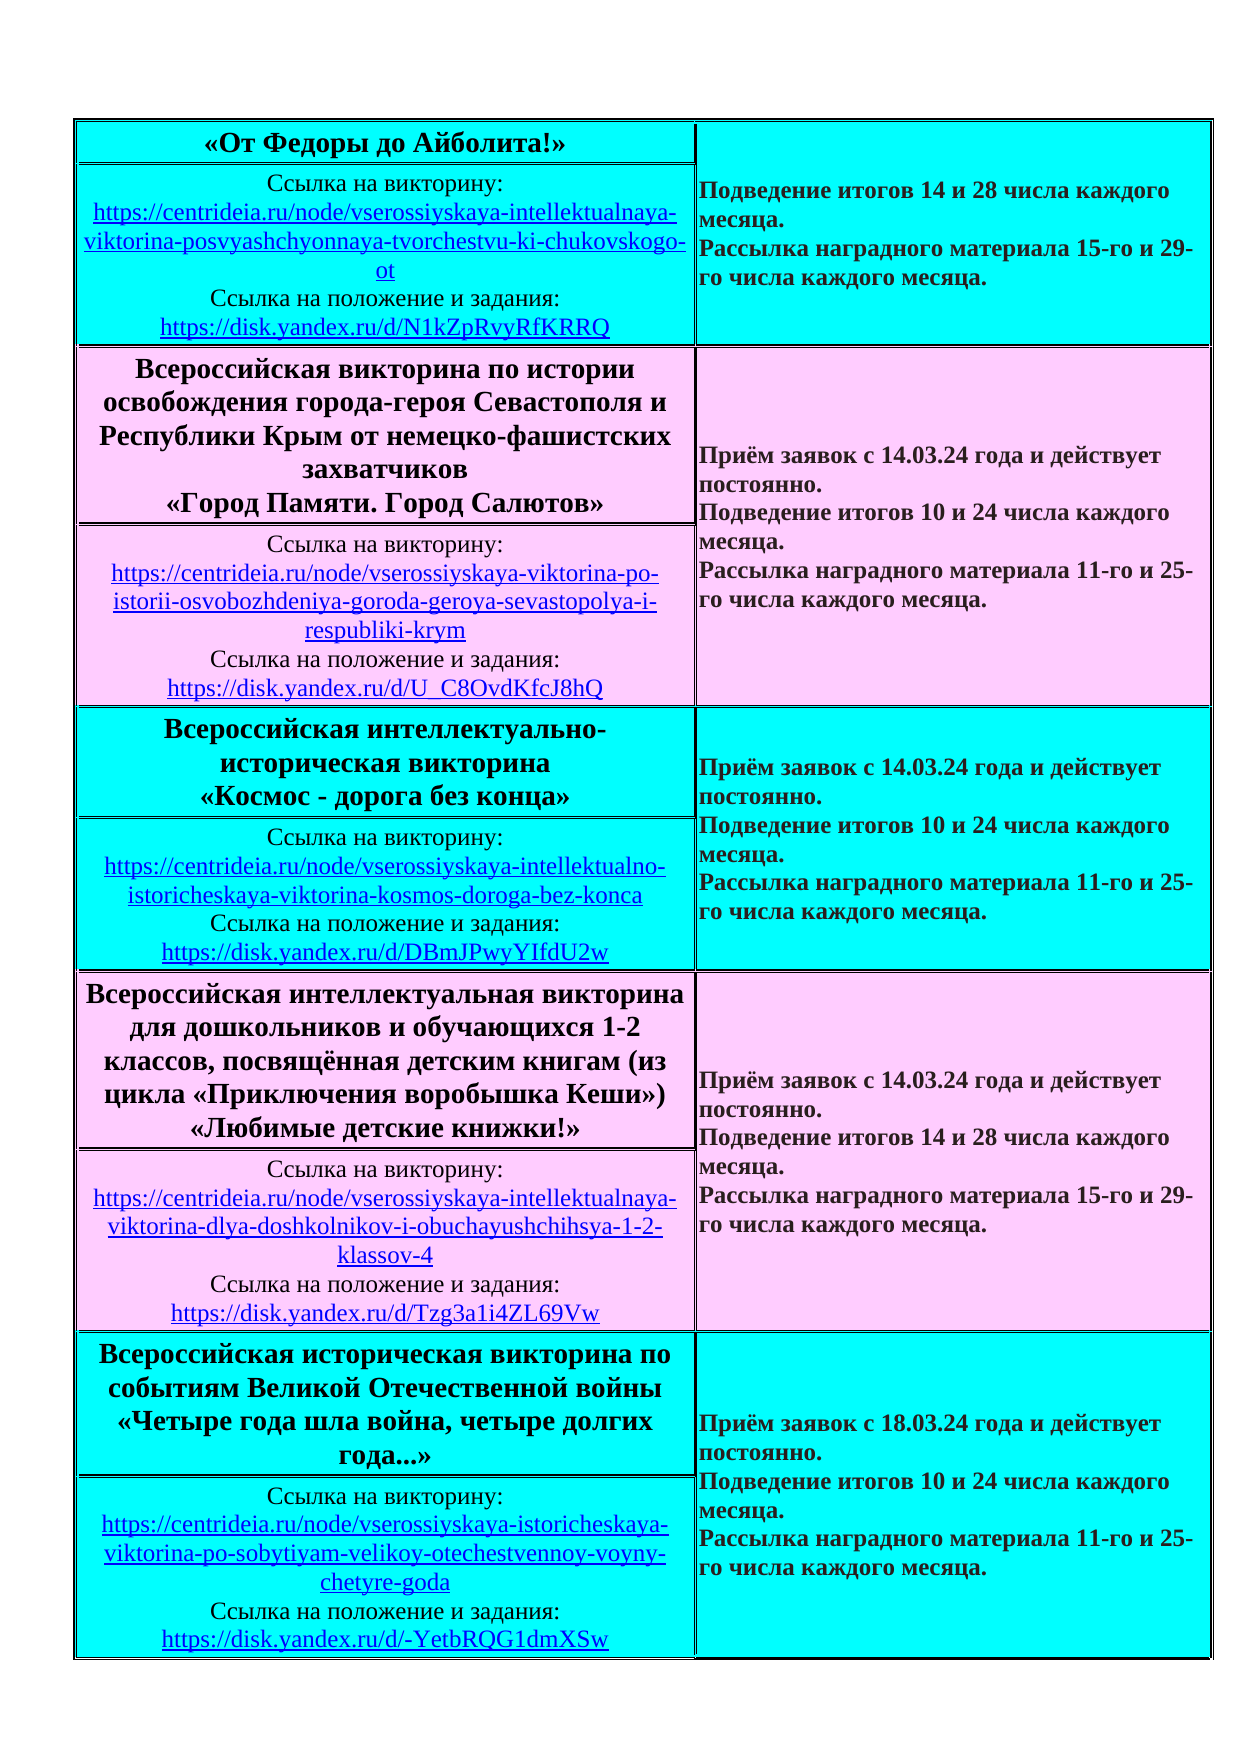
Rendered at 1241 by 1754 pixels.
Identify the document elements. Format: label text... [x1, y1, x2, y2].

table_cell Всероссийская историческая викторина по событиям Великой Отечественной войны «Четыре года шла война, четыре долгих года...» [75, 1330, 695, 1474]
table_cell Ссылка на викторину: https://centrideia.ru/node/vserossiyskaya-viktorina-po-istorii-osvobozhdeniya-goroda-geroya-sevastopolya-i-respubliki-krym Ссылка на положение и задания: https://disk.yandex.ru/d/U_C8OvdKfcJ8hQ [77, 522, 694, 705]
table_cell Приём заявок с 14.03.24 года и действует постоянно. Подведение итогов 10 и 24 числа каждого месяца. Рассылка наградного материала 11-го и 25-го числа каждого месяца. [697, 344, 1211, 705]
table_cell Всероссийская викторина по истории освобождения города-героя Севастополя и Республики Крым от немецко-фашистских захватчиков «Город Памяти. Город Салютов» [77, 344, 694, 522]
table_cell Всероссийская интеллектуальная викторина для дошкольников и обучающихся 1-2 классов, посвящённая детским книгам (из цикла «Приключения воробышка Кеши») «Любимые детские книжки!» [77, 969, 694, 1147]
table_cell Ссылка на викторину: https://centrideia.ru/node/vserossiyskaya-istoricheskaya-viktorina-po-sobytiyam-velikoy-otechestvennoy-voyny-chetyre-goda Ссылка на положение и задания: https://disk.yandex.ru/d/-YetbRQG1dmXSw [77, 1474, 695, 1657]
table_cell Ссылка на викторину: https://centrideia.ru/node/vserossiyskaya-intellektualnaya-viktorina-posvyashchyonnaya-tvorchestvu-ki-chukovskogo-ot Ссылка на положение и задания: https://disk.yandex.ru/d/N1kZpRvyRfKRRQ [75, 162, 695, 344]
table_cell Приём заявок с 14.03.24 года и действует постоянно. Подведение итогов 10 и 24 числа каждого месяца. Рассылка наградного материала 11-го и 25-го числа каждого месяца. [695, 705, 1212, 969]
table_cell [695, 122, 1210, 344]
table_cell Ссылка на викторину: https://centrideia.ru/node/vserossiyskaya-intellektualno-istoricheskaya-viktorina-kosmos-doroga-bez-konca Ссылка на положение и задания: https://disk.yandex.ru/d/DBmJPwyYIfdU2w [75, 816, 695, 969]
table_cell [77, 120, 695, 162]
table_cell Ссылка на викторину: https://centrideia.ru/node/vserossiyskaya-intellektualnaya-viktorina-dlya-doshkolnikov-i-obuchayushchihsya-1-2-klassov-4 Ссылка на положение и задания: https://disk.yandex.ru/d/Tzg3a1i4ZL69Vw [77, 1147, 694, 1330]
table_cell Всероссийская интеллектуально-историческая викторина «Космос - дорога без конца» [75, 705, 695, 816]
table_cell Приём заявок с 18.03.24 года и действует постоянно. Подведение итогов 10 и 24 числа каждого месяца. Рассылка наградного материала 11-го и 25-го числа каждого месяца. [695, 1330, 1212, 1657]
